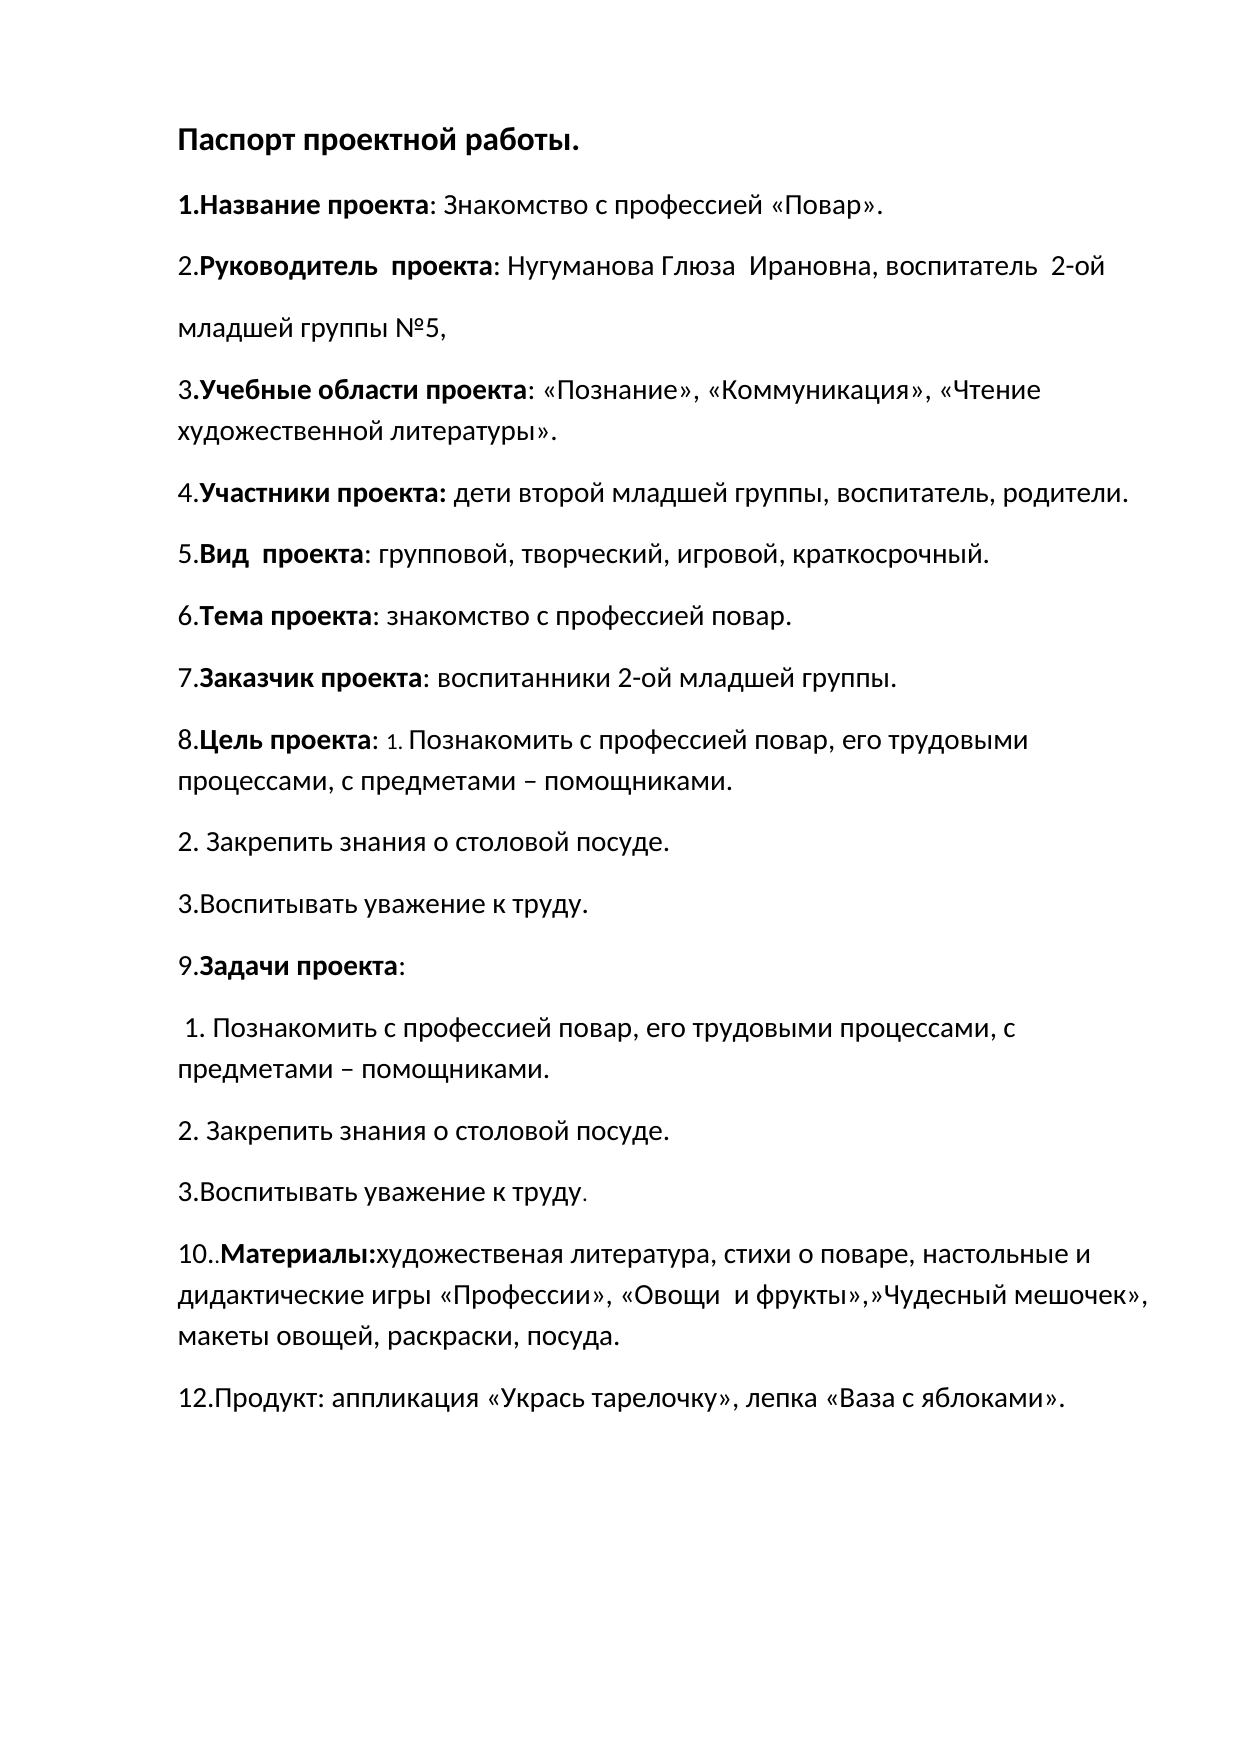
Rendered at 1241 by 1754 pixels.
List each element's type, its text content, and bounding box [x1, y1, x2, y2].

text 1. Познакомить с профессией повар, его трудовыми процессами, с предметами – помощниками. [177, 1009, 1152, 1085]
text 1.Название проекта: Знакомство с профессией «Повар». [177, 186, 1152, 221]
text 2.Руководитель проекта: Нугуманова Глюза Ирановна, воспитатель 2-ой [177, 247, 1152, 283]
text 2. Закрепить знания о столовой посуде. [177, 1112, 1152, 1147]
text 10..Материалы:художественая литература, стихи о поваре, настольные и дидактические игры «Профессии», «Овощи и фрукты»,»Чудесный мешочек», макеты овощей, раскраски, посуда. [177, 1235, 1152, 1353]
text 3.Воспитывать уважение к труду. [177, 1173, 1152, 1209]
text 3.Воспитывать уважение к труду. [177, 885, 1152, 921]
text 7.Заказчик проекта: воспитанники 2-ой младшей группы. [177, 659, 1152, 695]
text 8.Цель проекта: 1. Познакомить с профессией повар, его трудовыми процессами, с предметами – помощниками. [177, 721, 1152, 797]
text младшей группы №5, [177, 309, 1152, 345]
text Паспорт проектной работы. [177, 118, 1152, 159]
text 9.Задачи проекта: [177, 947, 1152, 983]
text 5.Вид проекта: групповой, творческий, игровой, краткосрочный. [177, 536, 1152, 571]
text 12.Продукт: аппликация «Укрась тарелочку», лепка «Ваза с яблоками». [177, 1379, 1152, 1414]
text 3.Учебные области проекта: «Познание», «Коммуникация», «Чтение художественной литературы». [177, 371, 1152, 448]
text 6.Тема проекта: знакомство с профессией повар. [177, 597, 1152, 633]
text 4.Участники проекта: дети второй младшей группы, воспитатель, родители. [177, 474, 1152, 509]
text 2. Закрепить знания о столовой посуде. [177, 823, 1152, 859]
